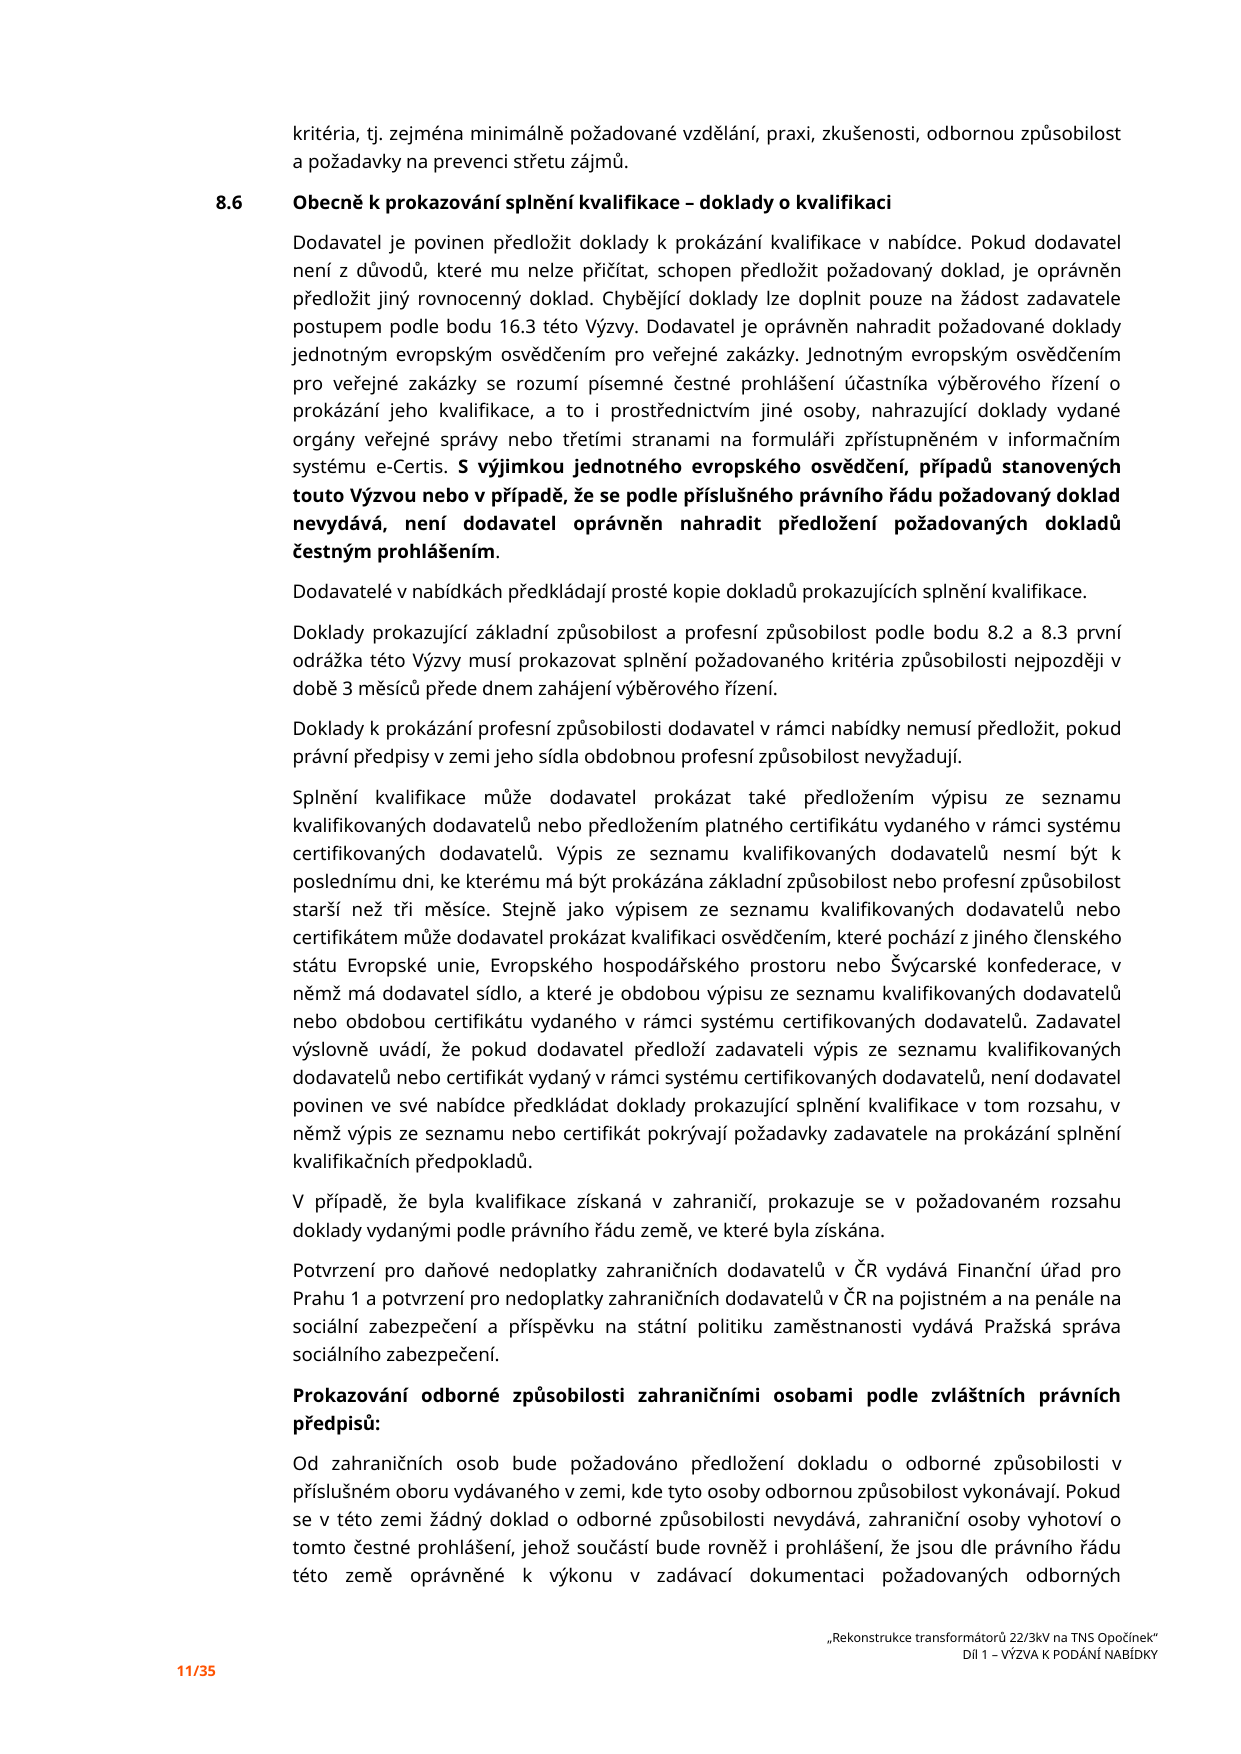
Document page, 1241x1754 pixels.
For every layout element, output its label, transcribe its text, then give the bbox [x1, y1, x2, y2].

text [292, 121, 1122, 174]
text Prokazování odborné způsobilosti zahraničními osobami podle zvláštních právních předpisů: [292, 1382, 1122, 1436]
text Doklady prokazující základní způsobilost a profesní způsobilost podle bodu 8.2 a 8.3 první odrážka této Výzvy musí prokazovat splnění požadovaného kritéria způsobilosti nejpozději v době 3 měsíců přede dnem zahájení výběrového řízení. [292, 619, 1122, 701]
text Potvrzení pro daňové nedoplatky zahraničních dodavatelů v ČR vydává Finanční úřad pro Prahu 1 a potvrzení pro nedoplatky zahraničních dodavatelů v ČR na pojistném a na penále na sociální zabezpečení a příspěvku na státní politiku zaměstnanosti vydává Pražská správa sociálního zabezpečení. [292, 1257, 1122, 1367]
text Obecně k prokazování splnění kvalifikace – doklady o kvalifikaci [216, 189, 1122, 215]
text Dodavatelé v nabídkách předkládají prosté kopie dokladů prokazujících splnění kvalifikace. [292, 578, 1122, 604]
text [292, 1451, 1122, 1588]
text Doklady k prokázání profesní způsobilosti dodavatel v rámci nabídky nemusí předložit, pokud právní předpisy v zemi jeho sídla obdobnou profesní způsobilost nevyžadují. [292, 716, 1122, 769]
text Dodavatel je povinen předložit doklady k prokázání kvalifikace v nabídce. Pokud dodavatel není z důvodů, které mu nelze přičítat, schopen předložit požadovaný doklad, je oprávněn předložit jiný rovnocenný doklad. Chybějící doklady lze doplnit pouze na žádost zadavatele postupem podle bodu 16.3 této Výzvy. Dodavatel je oprávněn nahradit požadované doklady jednotným evropským osvědčením pro veřejné zakázky. Jednotným evropským osvědčením pro veřejné zakázky se rozumí písemné čestné prohlášení účastníka výběrového řízení o prokázání jeho kvalifikace, a to i prostřednictvím jiné osoby, nahrazující doklady vydané orgány veřejné správy nebo třetími stranami na formuláři zpřístupněném v informačním systému e-Certis. S výjimkou jednotného evropského osvědčení, případů stanovených touto Výzvou nebo v případě, že se podle příslušného právního řádu požadovaný doklad nevydává, není dodavatel oprávněn nahradit předložení požadovaných dokladů čestným prohlášením. [292, 230, 1122, 563]
text V případě, že byla kvalifikace získaná v zahraničí, prokazuje se v požadovaném rozsahu doklady vydanými podle právního řádu země, ve které byla získána. [292, 1189, 1122, 1242]
text Splnění kvalifikace může dodavatel prokázat také předložením výpisu ze seznamu kvalifikovaných dodavatelů nebo předložením platného certifikátu vydaného v rámci systému certifikovaných dodavatelů. Výpis ze seznamu kvalifikovaných dodavatelů nesmí být k poslednímu dni, ke kterému má být prokázána základní způsobilost nebo profesní způsobilost starší než tři měsíce. Stejně jako výpisem ze seznamu kvalifikovaných dodavatelů nebo certifikátem může dodavatel prokázat kvalifikaci osvědčením, které pochází z jiného členského státu Evropské unie, Evropského hospodářského prostoru nebo Švýcarské konfederace, v němž má dodavatel sídlo, a které je obdobou výpisu ze seznamu kvalifikovaných dodavatelů nebo obdobou certifikátu vydaného v rámci systému certifikovaných dodavatelů. Zadavatel výslovně uvádí, že pokud dodavatel předloží zadavateli výpis ze seznamu kvalifikovaných dodavatelů nebo certifikát vydaný v rámci systému certifikovaných dodavatelů, není dodavatel povinen ve své nabídce předkládat doklady prokazující splnění kvalifikace v tom rozsahu, v němž výpis ze seznamu nebo certifikát pokrývají požadavky zadavatele na prokázání splnění kvalifikačních předpokladů. [292, 784, 1122, 1174]
